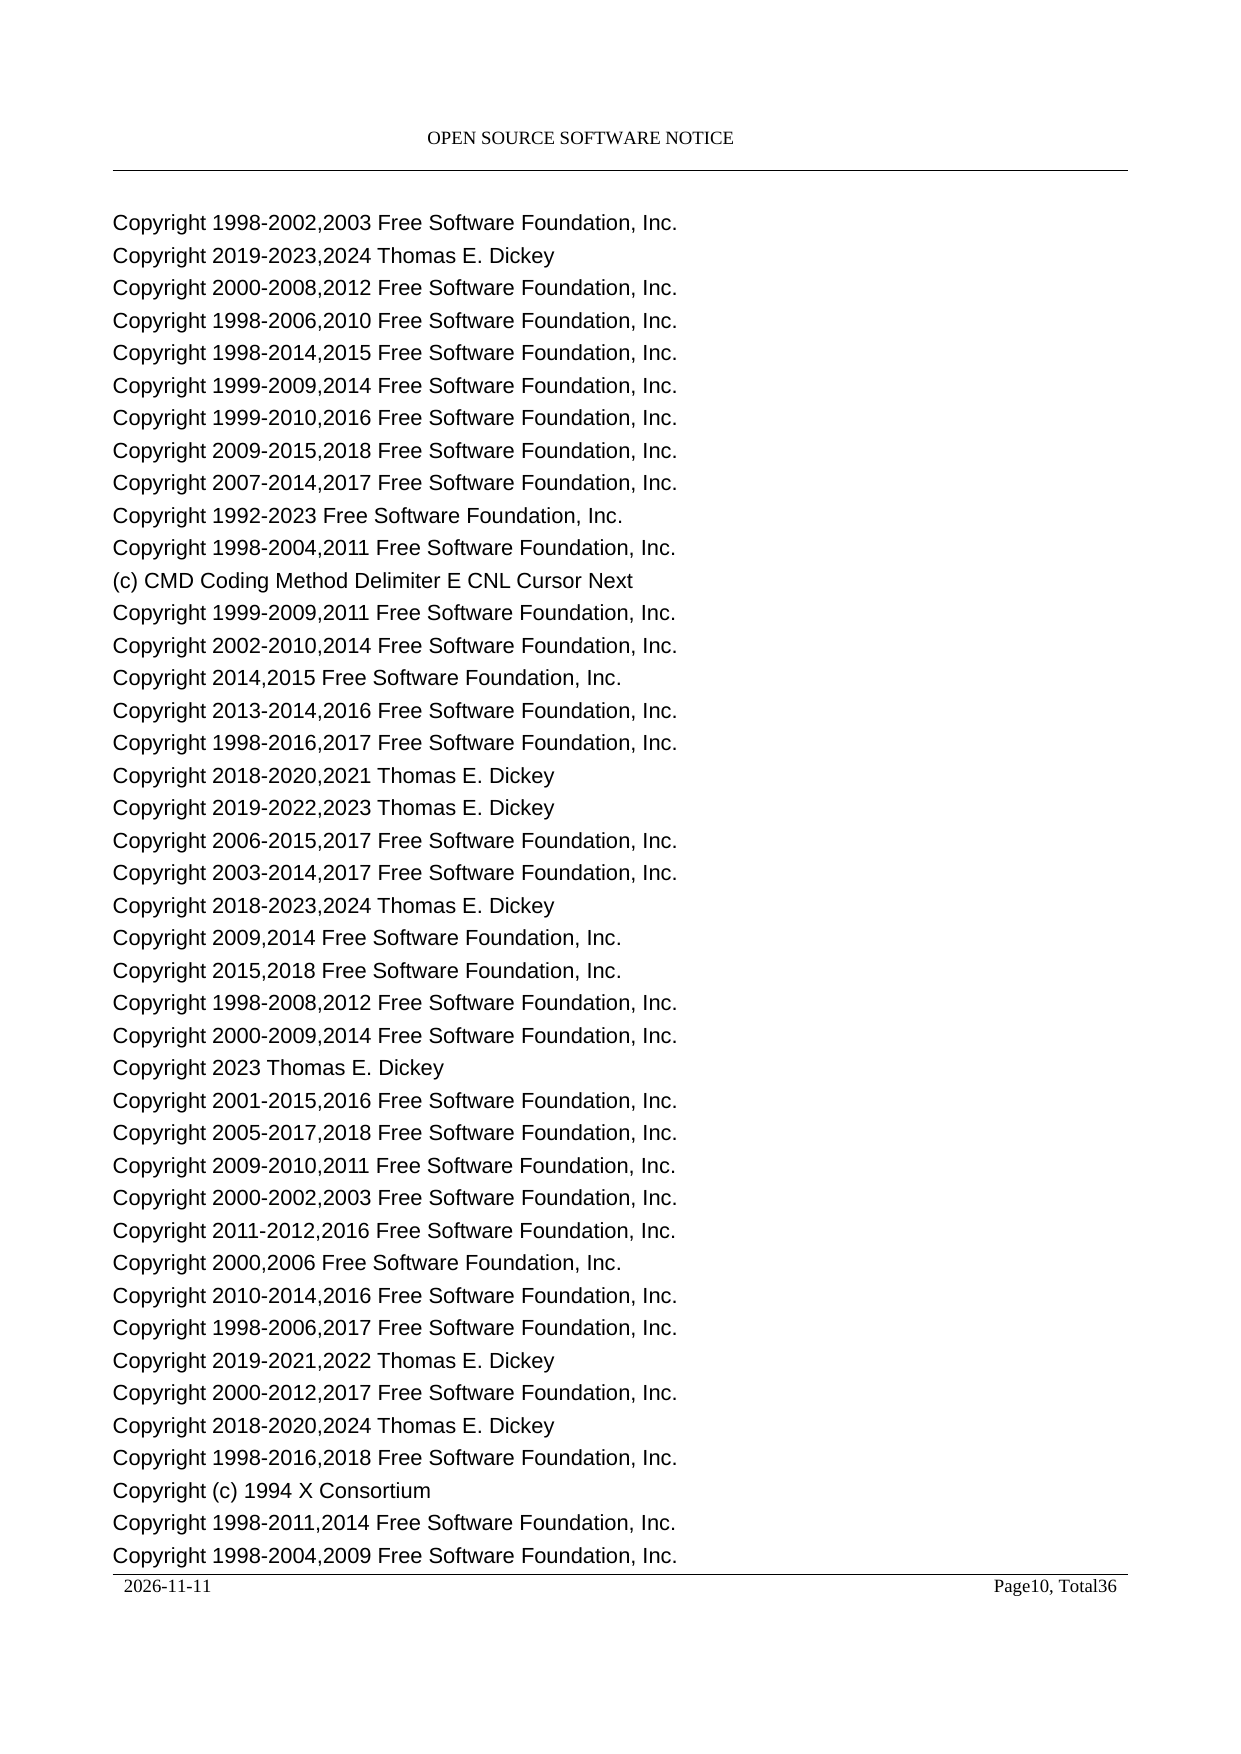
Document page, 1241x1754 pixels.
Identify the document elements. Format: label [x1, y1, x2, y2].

text [112, 206, 1128, 1571]
